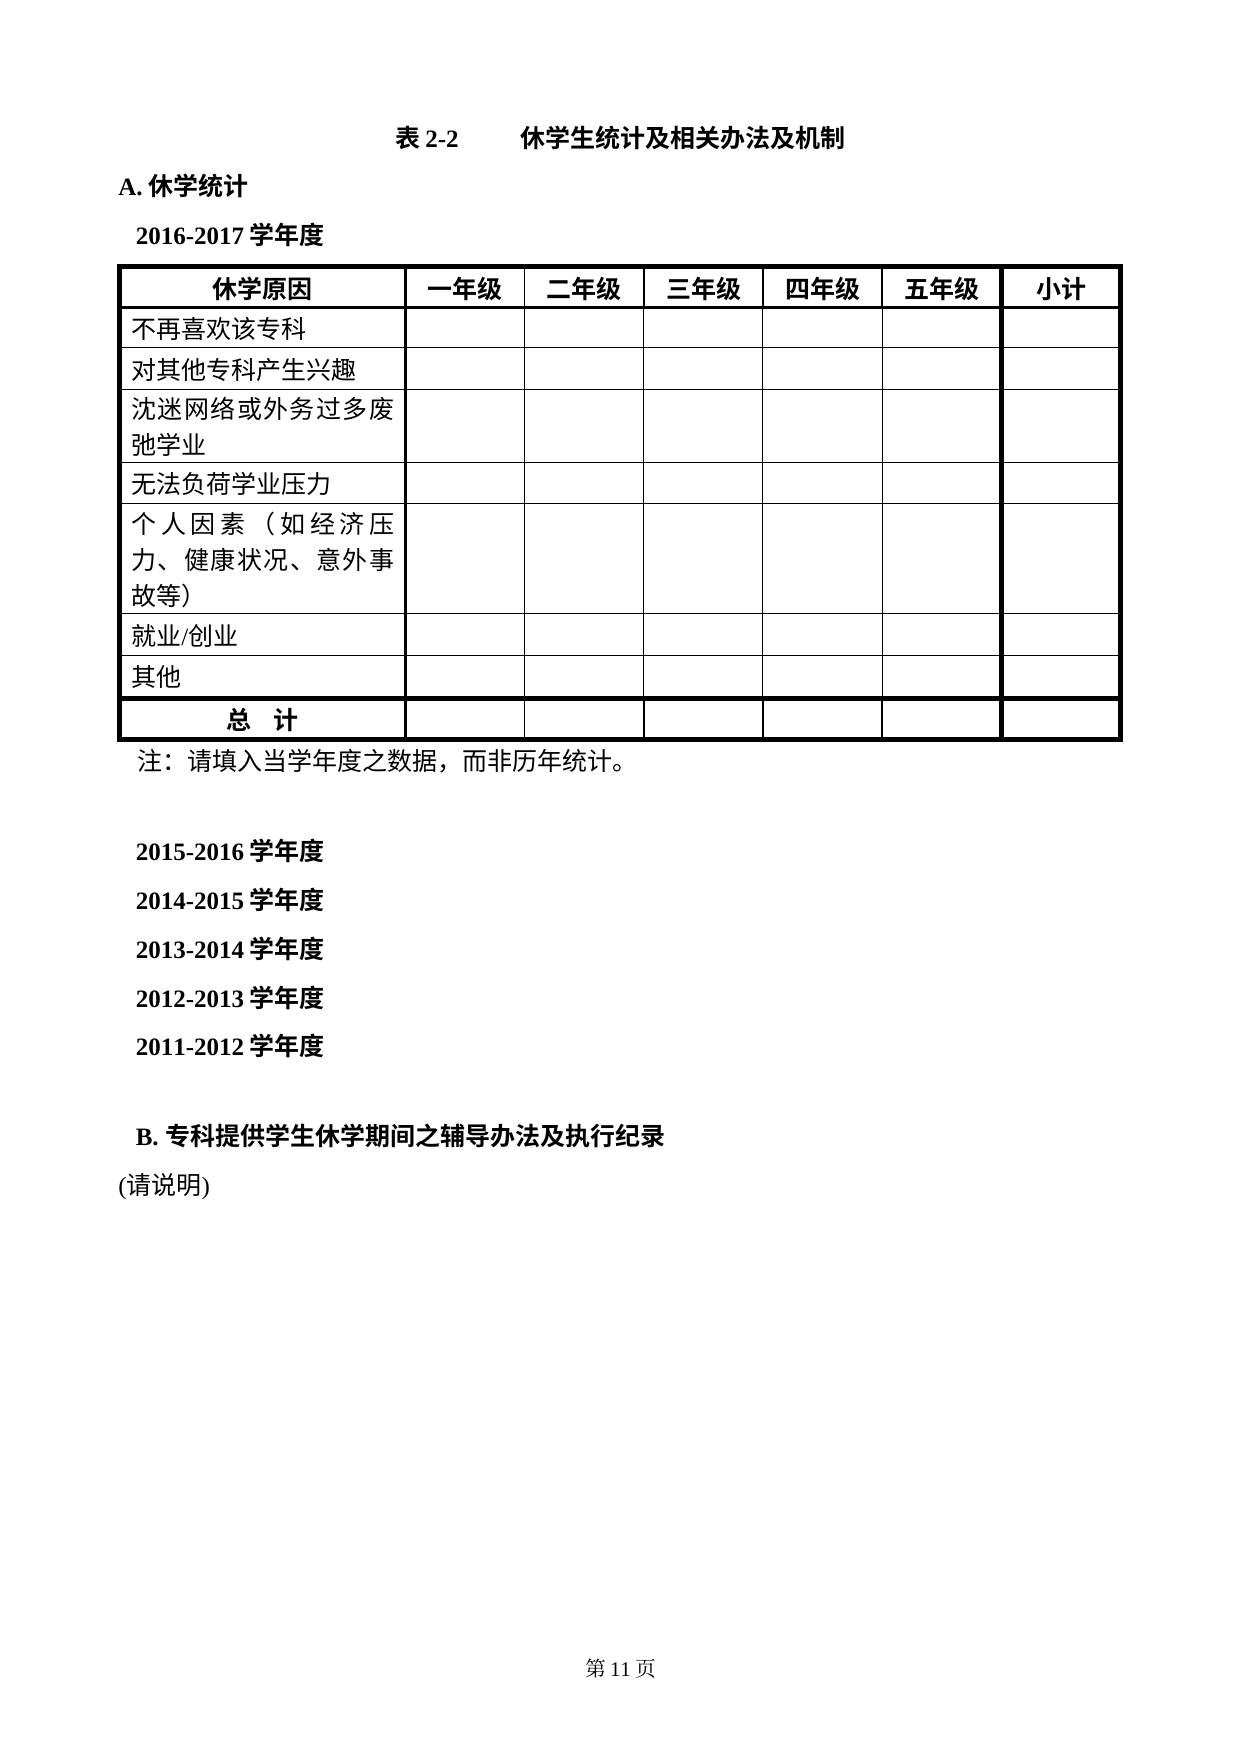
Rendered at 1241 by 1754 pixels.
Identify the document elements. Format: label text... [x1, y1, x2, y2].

table_header 二年级 [525, 269, 643, 306]
text 2013-2014学年度 [136, 929, 1122, 966]
table_cell [883, 656, 999, 696]
table_cell [645, 701, 762, 737]
table_cell [644, 504, 762, 613]
table_cell [883, 701, 999, 737]
text (请说明) [118, 1166, 1122, 1202]
text 注：请填入当学年度之数据，而非历年统计。 [118, 742, 1122, 778]
text 2014-2015学年度 [136, 881, 1122, 917]
table_cell [407, 390, 524, 462]
table_cell [883, 614, 999, 654]
table_cell 不再喜欢该专科 [122, 309, 404, 347]
table_cell [644, 390, 762, 462]
text 2016-2017学年度 [136, 216, 1122, 252]
table_cell [525, 348, 643, 388]
table_cell [407, 614, 524, 654]
table_cell [1004, 309, 1118, 347]
table_cell [883, 390, 999, 462]
table_cell 个人因素（如经济压力、健康状况、意外事故等） [122, 504, 404, 613]
table_cell [1004, 701, 1118, 737]
table_cell [763, 614, 882, 654]
table_cell [407, 656, 524, 696]
table_cell [763, 309, 882, 347]
table_cell 无法负荷学业压力 [122, 463, 404, 503]
table_cell 就业/创业 [122, 614, 404, 654]
table_header 三年级 [645, 269, 762, 306]
table_cell [883, 504, 999, 613]
table_cell 总 计 [122, 701, 404, 737]
table_cell 其他 [122, 656, 404, 696]
table_cell [525, 463, 643, 503]
table_cell [525, 656, 643, 696]
table_cell [883, 309, 999, 347]
table_cell [763, 504, 882, 613]
table_cell [764, 701, 881, 737]
table_cell [525, 701, 643, 737]
text 2015-2016学年度 [136, 832, 1122, 868]
table_cell [407, 701, 524, 737]
text B. 专科提供学生休学期间之辅导办法及执行纪录 [136, 1117, 1122, 1153]
text 表2-2 休学生统计及相关办法及机制 [118, 118, 1122, 154]
table_cell [407, 309, 524, 347]
table_cell [1004, 348, 1118, 388]
table_cell [407, 504, 524, 613]
table_cell [883, 463, 999, 503]
table_cell [883, 348, 999, 388]
table_cell [763, 656, 882, 696]
text A. 休学统计 [118, 167, 1197, 203]
table_cell [644, 463, 762, 503]
table_cell [644, 656, 762, 696]
table_header 休学原因 [122, 269, 404, 306]
table_cell [407, 463, 524, 503]
table_cell [407, 348, 524, 388]
text 2011-2012学年度 [136, 1027, 1122, 1063]
table_cell [1004, 390, 1118, 462]
table_cell [763, 348, 882, 388]
table_cell [525, 614, 643, 654]
table_header 五年级 [883, 269, 999, 306]
table_cell [644, 348, 762, 388]
table_cell 沈迷网络或外务过多废弛学业 [122, 390, 404, 462]
table_header 小计 [1004, 269, 1118, 306]
table_header 一年级 [407, 269, 524, 306]
table_header 四年级 [764, 269, 881, 306]
table_cell [644, 614, 762, 654]
table_cell [763, 463, 882, 503]
table_cell [525, 504, 643, 613]
table_cell [1004, 614, 1118, 654]
table_cell 对其他专科产生兴趣 [122, 348, 404, 388]
table_cell [1004, 463, 1118, 503]
text 2012-2013学年度 [136, 978, 1122, 1014]
table_cell [644, 309, 762, 347]
table_cell [1004, 504, 1118, 613]
table_cell [1004, 656, 1118, 696]
table_cell [525, 309, 643, 347]
table_cell [525, 390, 643, 462]
table_cell [763, 390, 882, 462]
